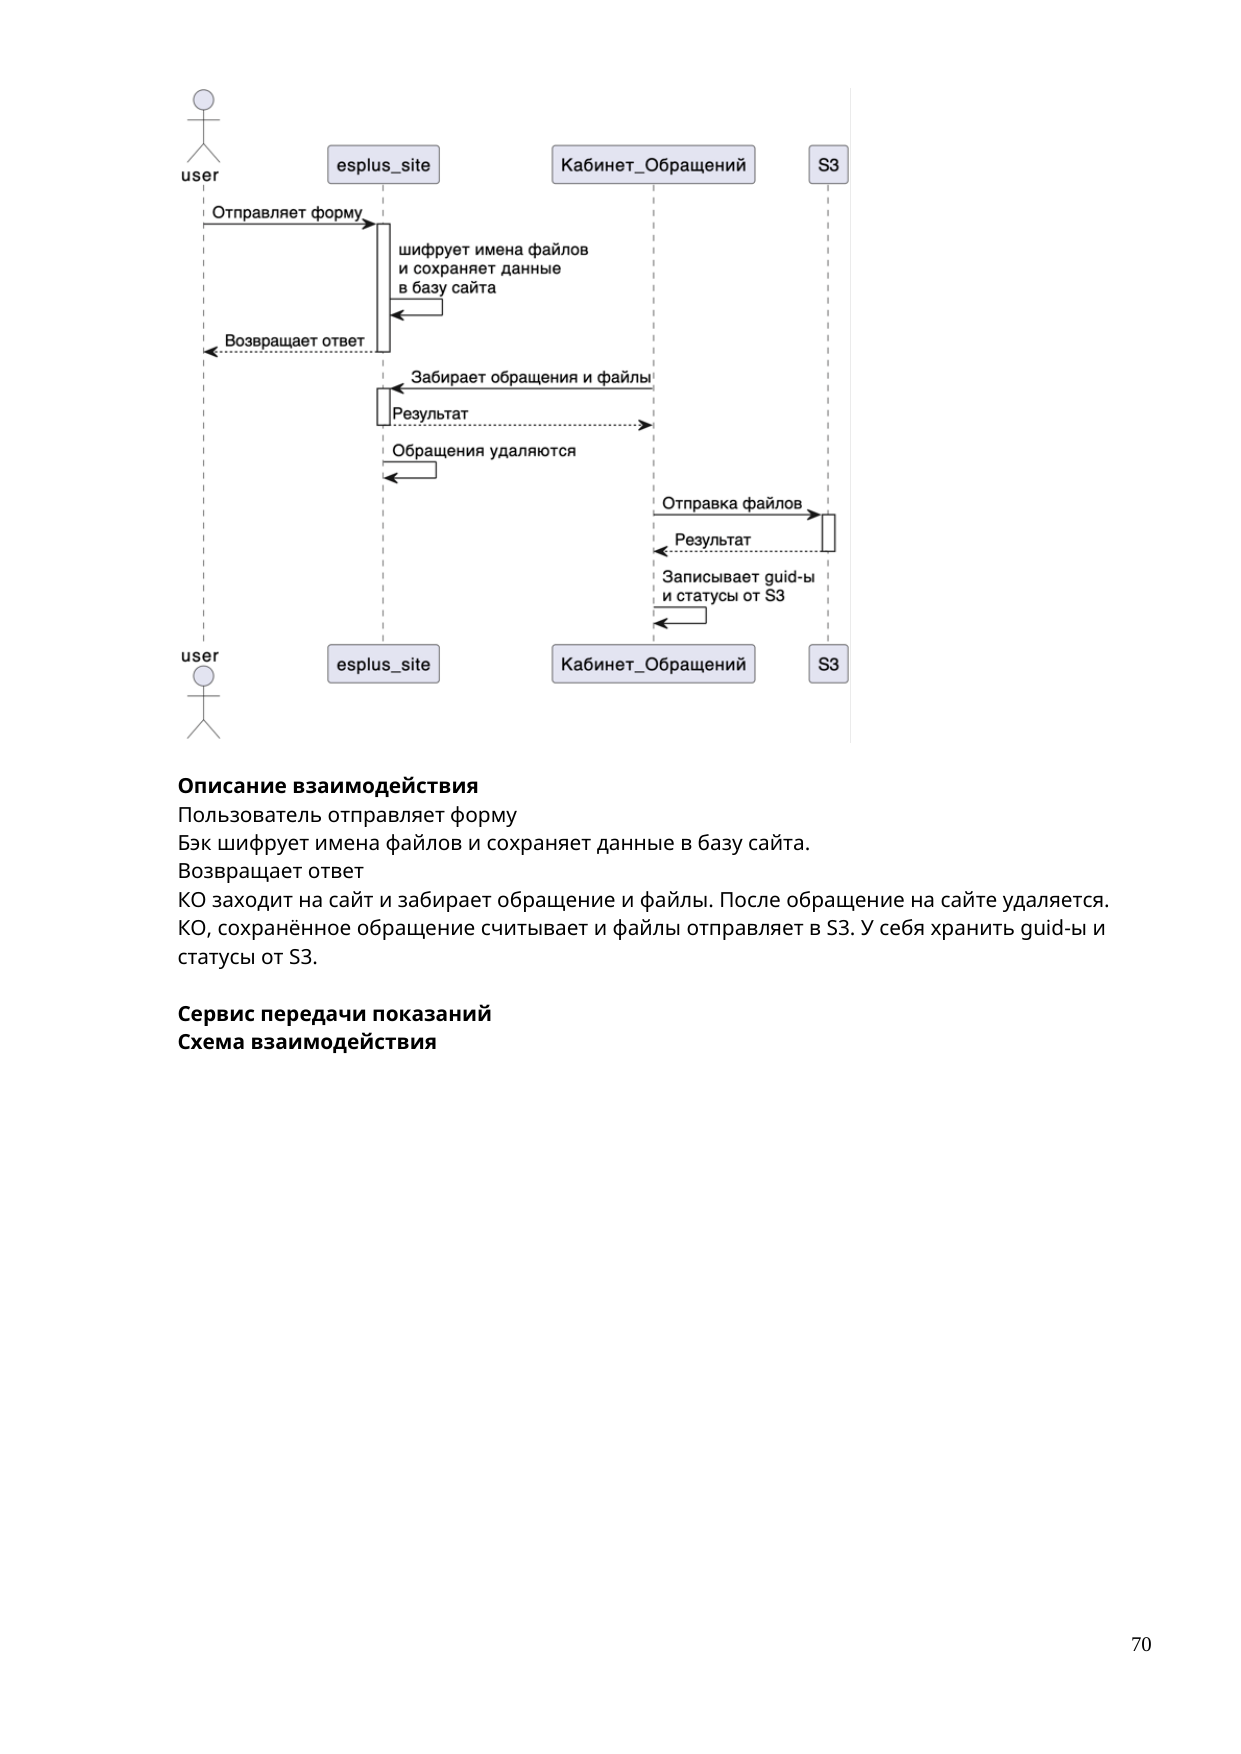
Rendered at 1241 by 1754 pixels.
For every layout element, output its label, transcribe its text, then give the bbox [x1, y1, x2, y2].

picture [177, 88, 852, 743]
text Возвращает ответ [177, 857, 1152, 885]
text Бэк шифрует имена файлов и сохраняет данные в базу сайта. [177, 828, 1152, 857]
text Описание взаимодействия [177, 771, 1152, 800]
text КО, сохранённое обращение считывает и файлы отправляет в S3. У себя хранить guid-ы и статусы от S3. [177, 913, 1152, 970]
text Схема взаимодействия [177, 1027, 1152, 1056]
text Пользователь отправляет форму [177, 800, 1152, 828]
text Сервис передачи показаний [177, 999, 1152, 1027]
text КО заходит на сайт и забирает обращение и файлы. После обращение на сайте удаляется. [177, 885, 1152, 913]
